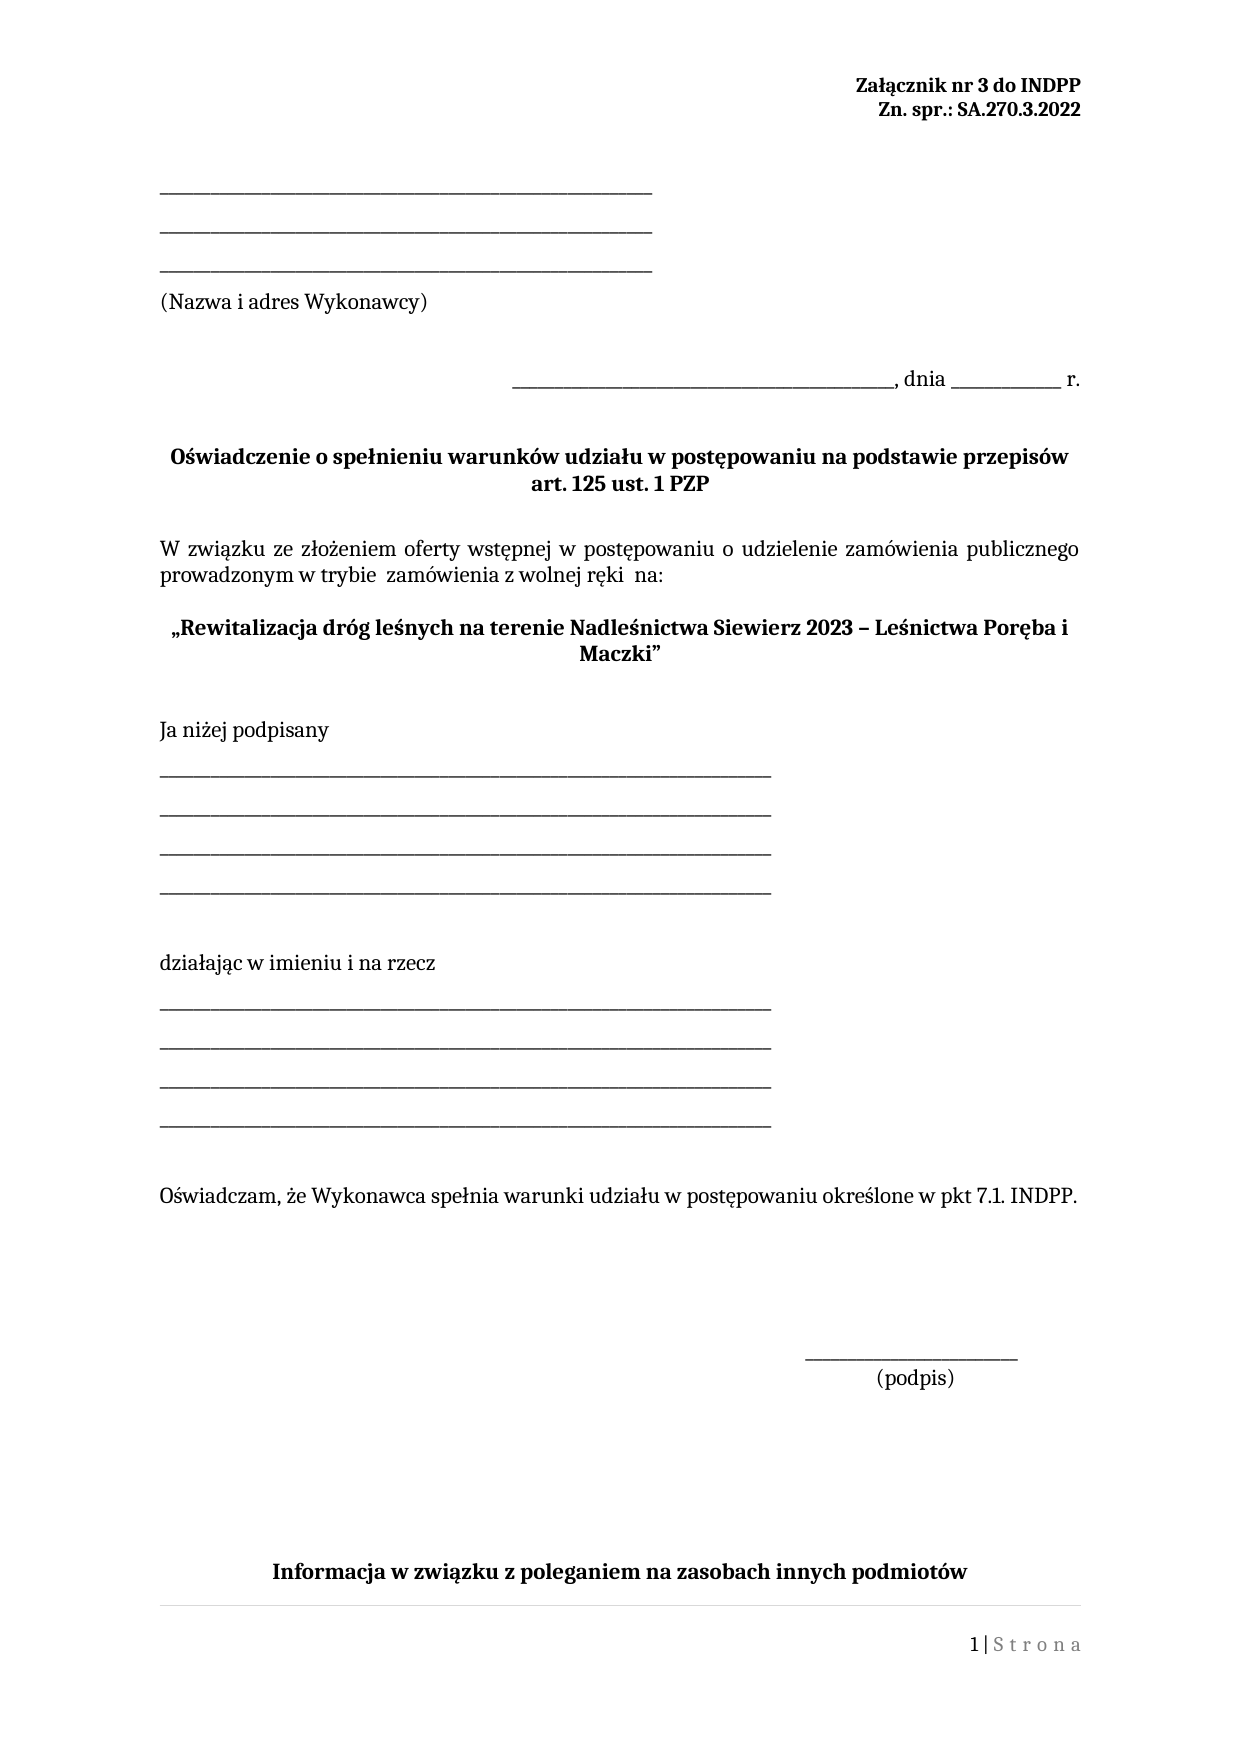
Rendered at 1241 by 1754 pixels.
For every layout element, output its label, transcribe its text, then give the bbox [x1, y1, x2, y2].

text (Nazwa i adres Wykonawcy) [159, 288, 1081, 315]
text ________________________________________________________________________ [159, 1027, 1081, 1053]
text ________________________________________________________________________ [159, 1105, 1081, 1131]
text ________________________________________________________________________ [159, 1066, 1081, 1092]
text „Rewitalizacja dróg leśnych na terenie Nadleśnictwa Siewierz 2023 – Leśnictwa Poręba i Maczki” [159, 614, 1081, 667]
text __________________________________________________________ [159, 250, 1081, 276]
text Ja niżej podpisany [159, 716, 1081, 743]
text Oświadczam, że Wykonawca spełnia warunki udziału w postępowaniu określone w pkt 7.1. INDPP. [159, 1183, 1081, 1209]
text Informacja w związku z poleganiem na zasobach innych podmiotów [159, 1559, 1081, 1585]
text ________________________________________________________________________ [159, 794, 1081, 820]
text _________________________ (podpis) [750, 1338, 1081, 1391]
text działając w imieniu i na rzecz [159, 949, 1081, 976]
text _____________________________________________, dnia _____________ r. [159, 366, 1081, 393]
text __________________________________________________________ [159, 172, 1081, 198]
text Oświadczenie o spełnieniu warunków udziału w postępowaniu na podstawie przepisów art. 125 ust. 1 PZP [159, 444, 1081, 497]
text W związku ze złożeniem oferty wstępnej w postępowaniu o udzielenie zamówienia publicznego prowadzonym w trybie zamówienia z wolnej ręki na: [159, 536, 1081, 588]
text ________________________________________________________________________ [159, 755, 1081, 782]
text __________________________________________________________ [159, 211, 1081, 237]
text ________________________________________________________________________ [159, 872, 1081, 898]
text ________________________________________________________________________ [159, 988, 1081, 1015]
text ________________________________________________________________________ [159, 833, 1081, 859]
